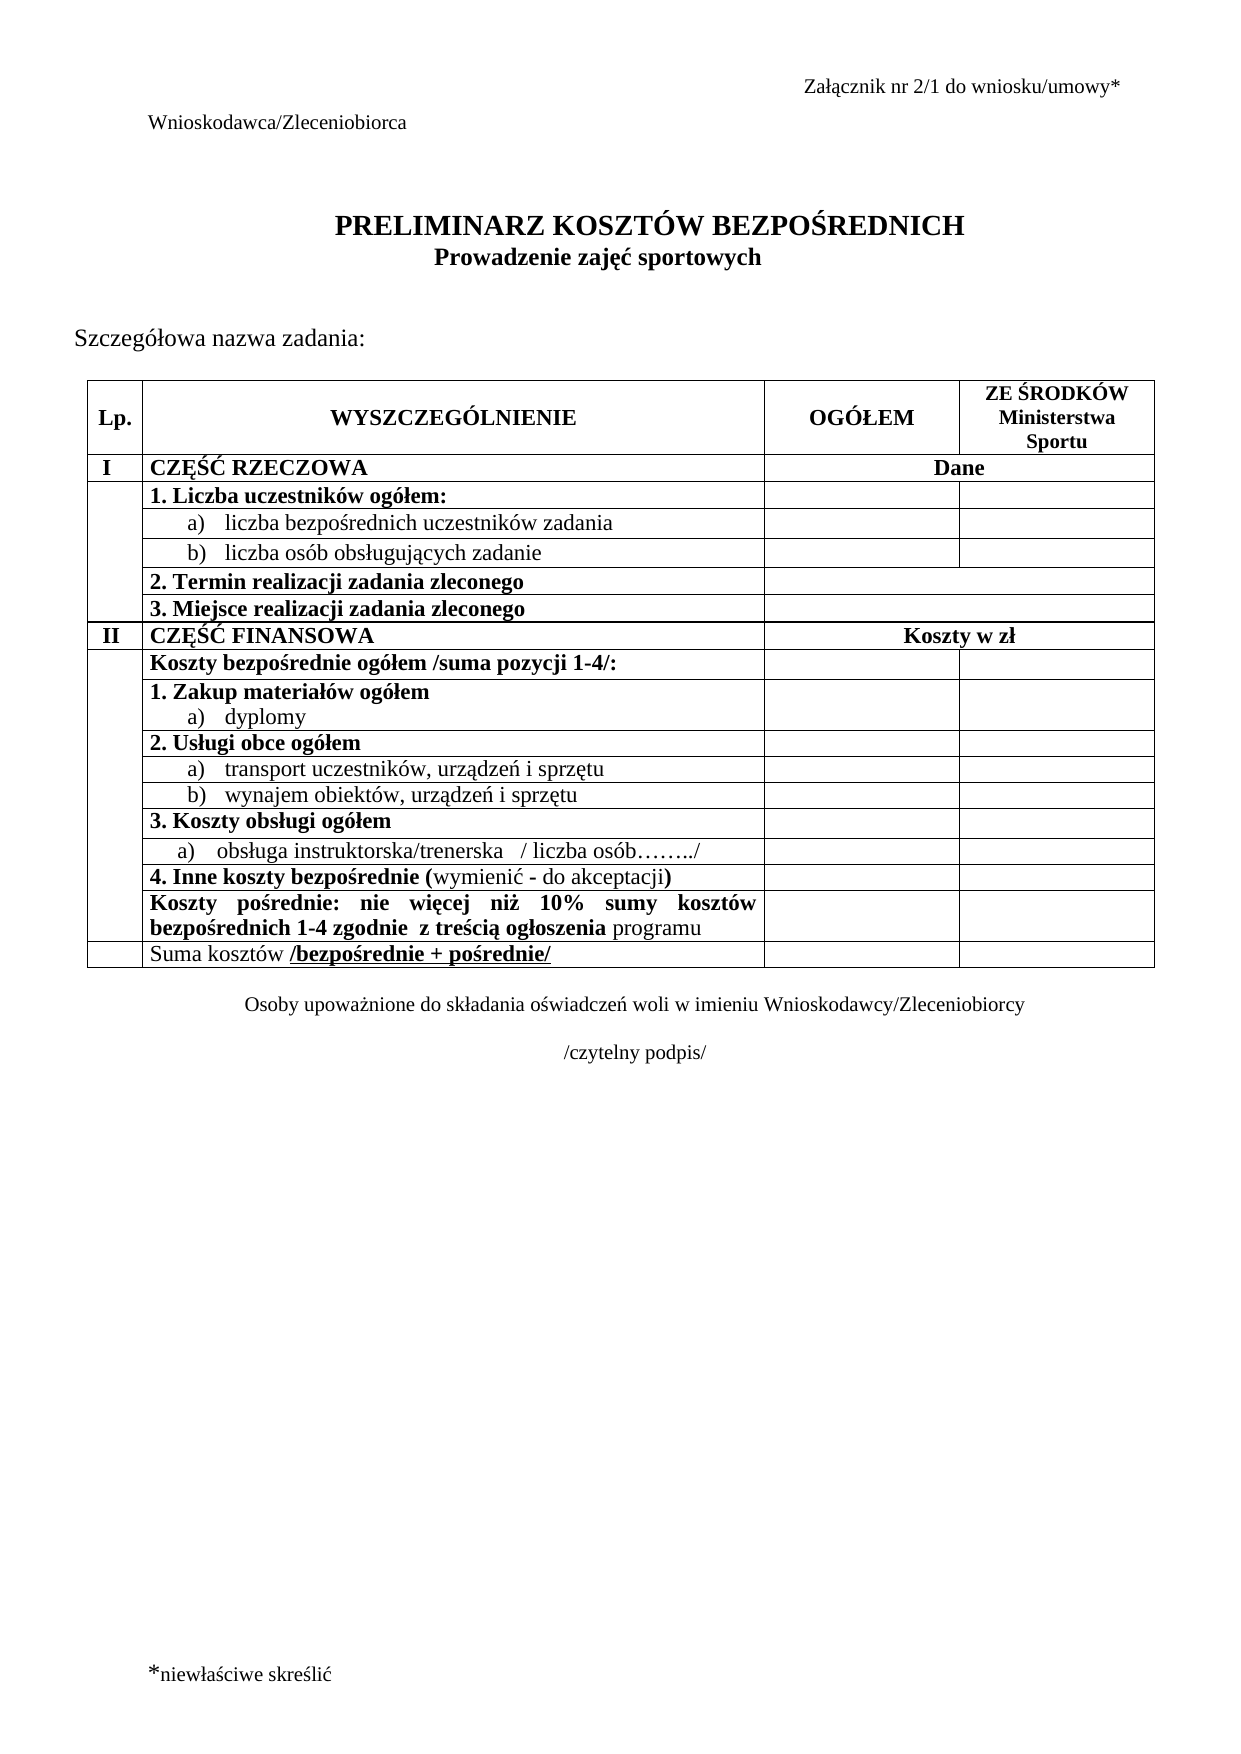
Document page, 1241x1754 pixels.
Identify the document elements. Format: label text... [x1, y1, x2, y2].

table_cell [765, 595, 1154, 621]
table_cell 1. Liczba uczestników ogółem: [143, 482, 764, 508]
table_cell [765, 809, 959, 837]
table_cell Koszty w zł [765, 623, 1154, 649]
table_cell [765, 942, 959, 967]
table_cell 2. Usługi obce ogółem [143, 731, 764, 756]
table_cell wynajem obiektów, urządzeń i sprzętu [143, 783, 764, 808]
table_cell [765, 650, 959, 678]
table_cell [960, 539, 1154, 567]
table_cell [765, 539, 959, 567]
table_cell I [88, 455, 142, 481]
table_cell [960, 942, 1154, 967]
table_cell liczba bezpośrednich uczestników zadania [143, 509, 764, 538]
table_cell 3. Koszty obsługi ogółem [143, 809, 764, 837]
table_cell obsługa instruktorska/trenerska / liczba osób……../ [143, 839, 764, 863]
table_cell Koszty pośrednie: nie więcej niż 10% sumy kosztów bezpośrednich 1-4 zgodnie z treścią ogłoszenia programu [143, 891, 764, 941]
table_cell Suma kosztów /bezpośrednie + pośrednie/ [143, 942, 764, 967]
table_cell [960, 650, 1154, 678]
table_cell [960, 757, 1154, 782]
text Wnioskodawca/Zleceniobiorca [148, 110, 1122, 134]
table_cell [960, 731, 1154, 756]
table_cell II [88, 623, 142, 649]
table_cell transport uczestników, urządzeń i sprzętu [143, 757, 764, 782]
table_cell [960, 809, 1154, 837]
table_cell [765, 482, 959, 508]
table_cell [765, 891, 959, 941]
table_cell [960, 891, 1154, 941]
table_cell [960, 839, 1154, 863]
text Załącznik nr 2/1 do wniosku/umowy* [369, 74, 1122, 98]
table_header WYSZCZEGÓLNIENIE [143, 381, 764, 453]
table_cell 4. Inne koszty bezpośrednie (wymienić - do akceptacji) [143, 865, 764, 889]
table_cell CZĘŚĆ RZECZOWA [143, 455, 764, 481]
text Osoby upoważnione do składania oświadczeń woli w imieniu Wnioskodawcy/Zleceniobiorcy [148, 992, 1122, 1016]
table_cell [88, 650, 142, 941]
table_cell CZĘŚĆ FINANSOWA [143, 623, 764, 649]
table_cell Dane [765, 455, 1154, 481]
table_cell [765, 509, 959, 538]
table_cell [765, 568, 1154, 594]
table_cell [765, 839, 959, 863]
table_cell [960, 509, 1154, 538]
table_cell [765, 731, 959, 756]
table_cell [88, 942, 142, 967]
table_cell [960, 482, 1154, 508]
table_cell [960, 680, 1154, 729]
table_cell Koszty bezpośrednie ogółem /suma pozycji 1-4/: [143, 650, 764, 678]
table_cell [765, 680, 959, 729]
table_cell [765, 865, 959, 889]
table_cell [88, 482, 142, 621]
text *niewłaściwe skreślić [148, 1658, 1122, 1687]
table_cell 1. Zakup materiałów ogółem dyplomy [143, 680, 764, 729]
table_cell [960, 783, 1154, 808]
table_cell 2. Termin realizacji zadania zleconego [143, 568, 764, 594]
table_cell liczba osób obsługujących zadanie [143, 539, 764, 567]
table_header Lp. [88, 381, 142, 453]
text PRELIMINARZ KOSZTÓW BEZPOŚREDNICH [148, 208, 1152, 242]
text Prowadzenie zajęć sportowych [148, 242, 1122, 271]
table_cell [765, 757, 959, 782]
text Szczegółowa nazwa zadania: [74, 323, 1137, 351]
text /czytelny podpis/ [148, 1040, 1122, 1064]
table_header OGÓŁEM [765, 381, 959, 453]
table_cell [765, 783, 959, 808]
table_header ZE ŚRODKÓW Ministerstwa Sportu [960, 381, 1154, 453]
table_cell [960, 865, 1154, 889]
table_cell 3. Miejsce realizacji zadania zleconego [143, 595, 764, 621]
